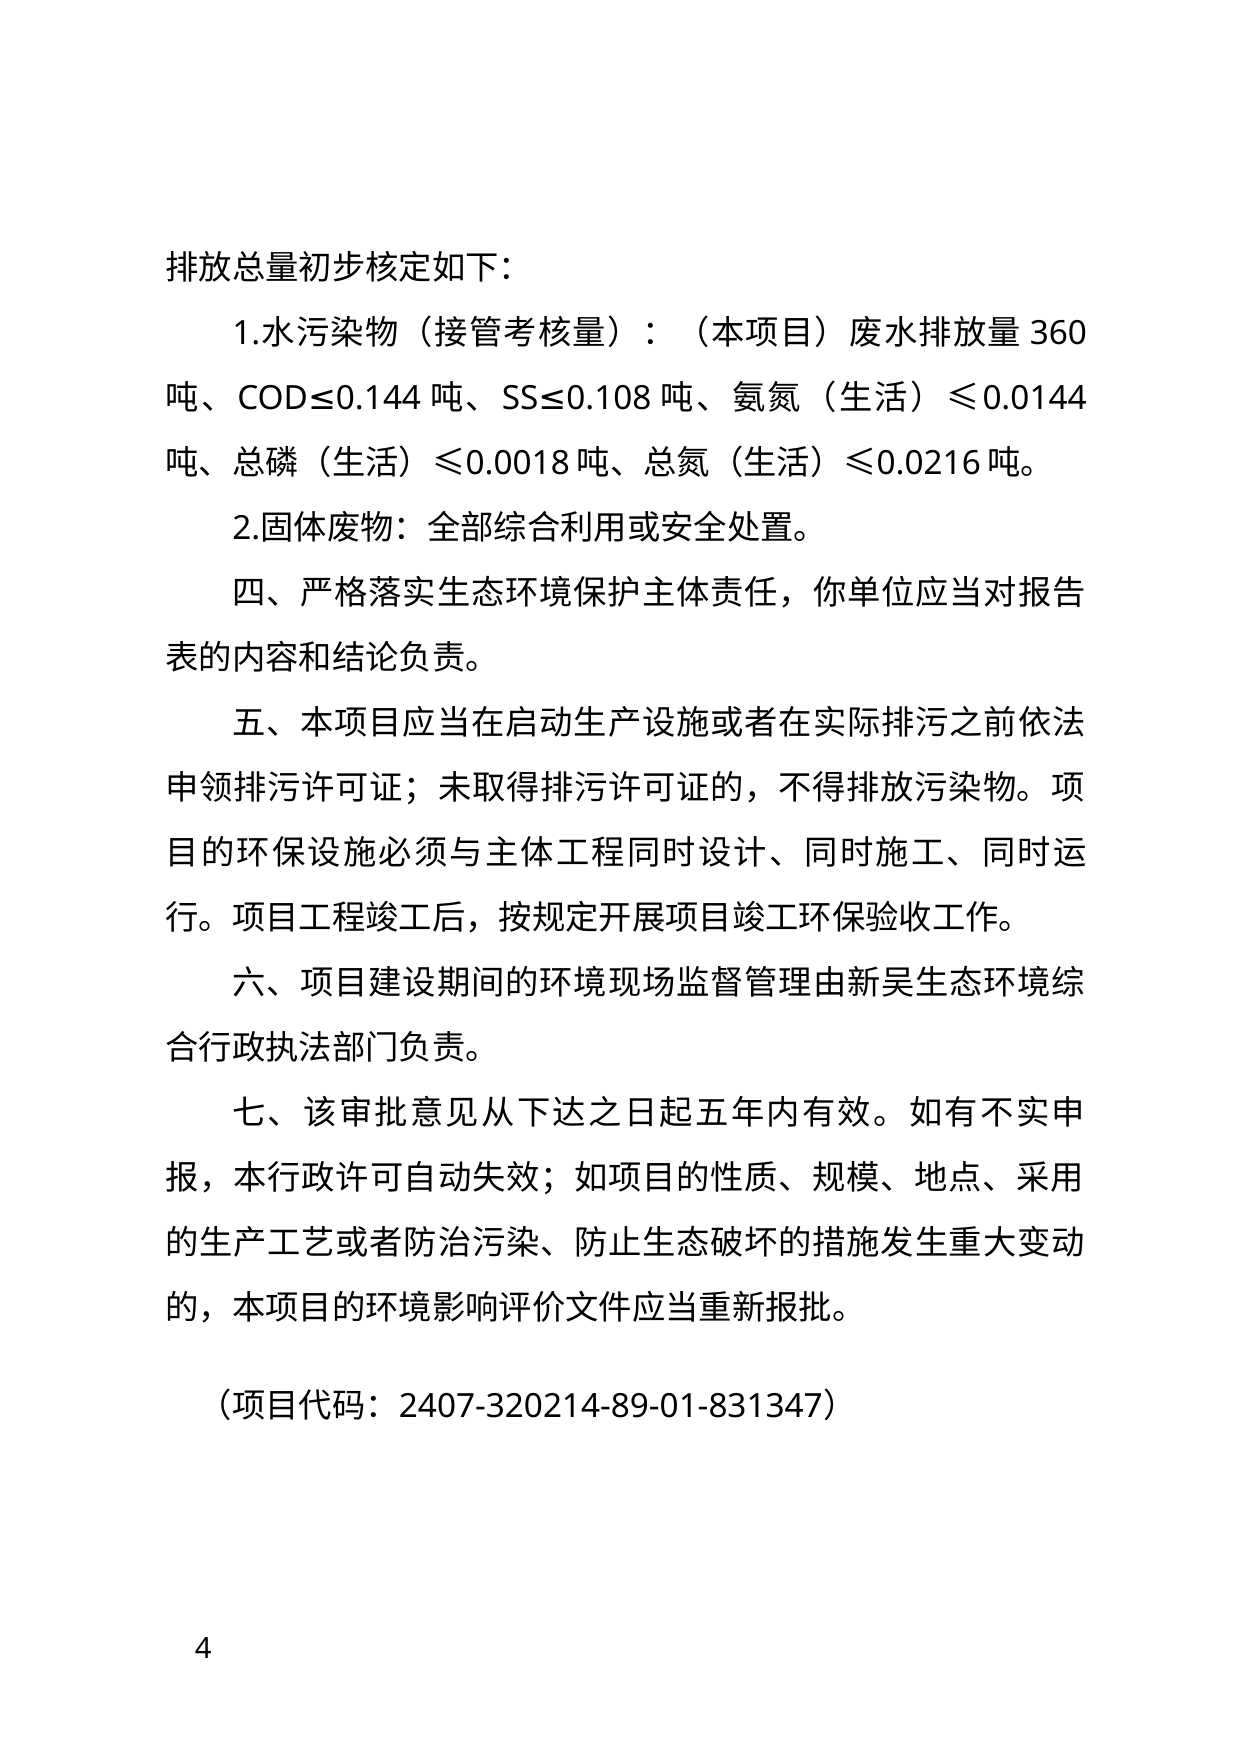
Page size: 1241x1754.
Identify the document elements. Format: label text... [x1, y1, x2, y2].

text 1.水污染物（接管考核量）：（本项目）废水排放量360吨、COD≤0.144吨、SS≤0.108吨、氨氮（生活）≤0.0144吨、总磷（生活）≤0.0018吨、总氮（生活）≤0.0216吨。 [165, 298, 1087, 493]
text 四、严格落实生态环境保护主体责任，你单位应当对报告表的内容和结论负责。 [165, 558, 1087, 688]
text 五、本项目应当在启动生产设施或者在实际排污之前依法申领排污许可证；未取得排污许可证的，不得排放污染物。项目的环保设施必须与主体工程同时设计、同时施工、同时运行。项目工程竣工后，按规定开展项目竣工环保验收工作。 [165, 688, 1087, 948]
text 2.固体废物：全部综合利用或安全处置。 [165, 493, 1087, 558]
text 六、项目建设期间的环境现场监督管理由新吴生态环境综合行政执法部门负责。 [165, 948, 1087, 1078]
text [165, 233, 1087, 298]
text 七、该审批意见从下达之日起五年内有效。如有不实申报，本行政许可自动失效；如项目的性质、规模、地点、采用的生产工艺或者防治污染、防止生态破坏的措施发生重大变动的，本项目的环境影响评价文件应当重新报批。 [165, 1078, 1087, 1338]
text （项目代码：2407-320214-89-01-831347） [165, 1370, 1087, 1435]
